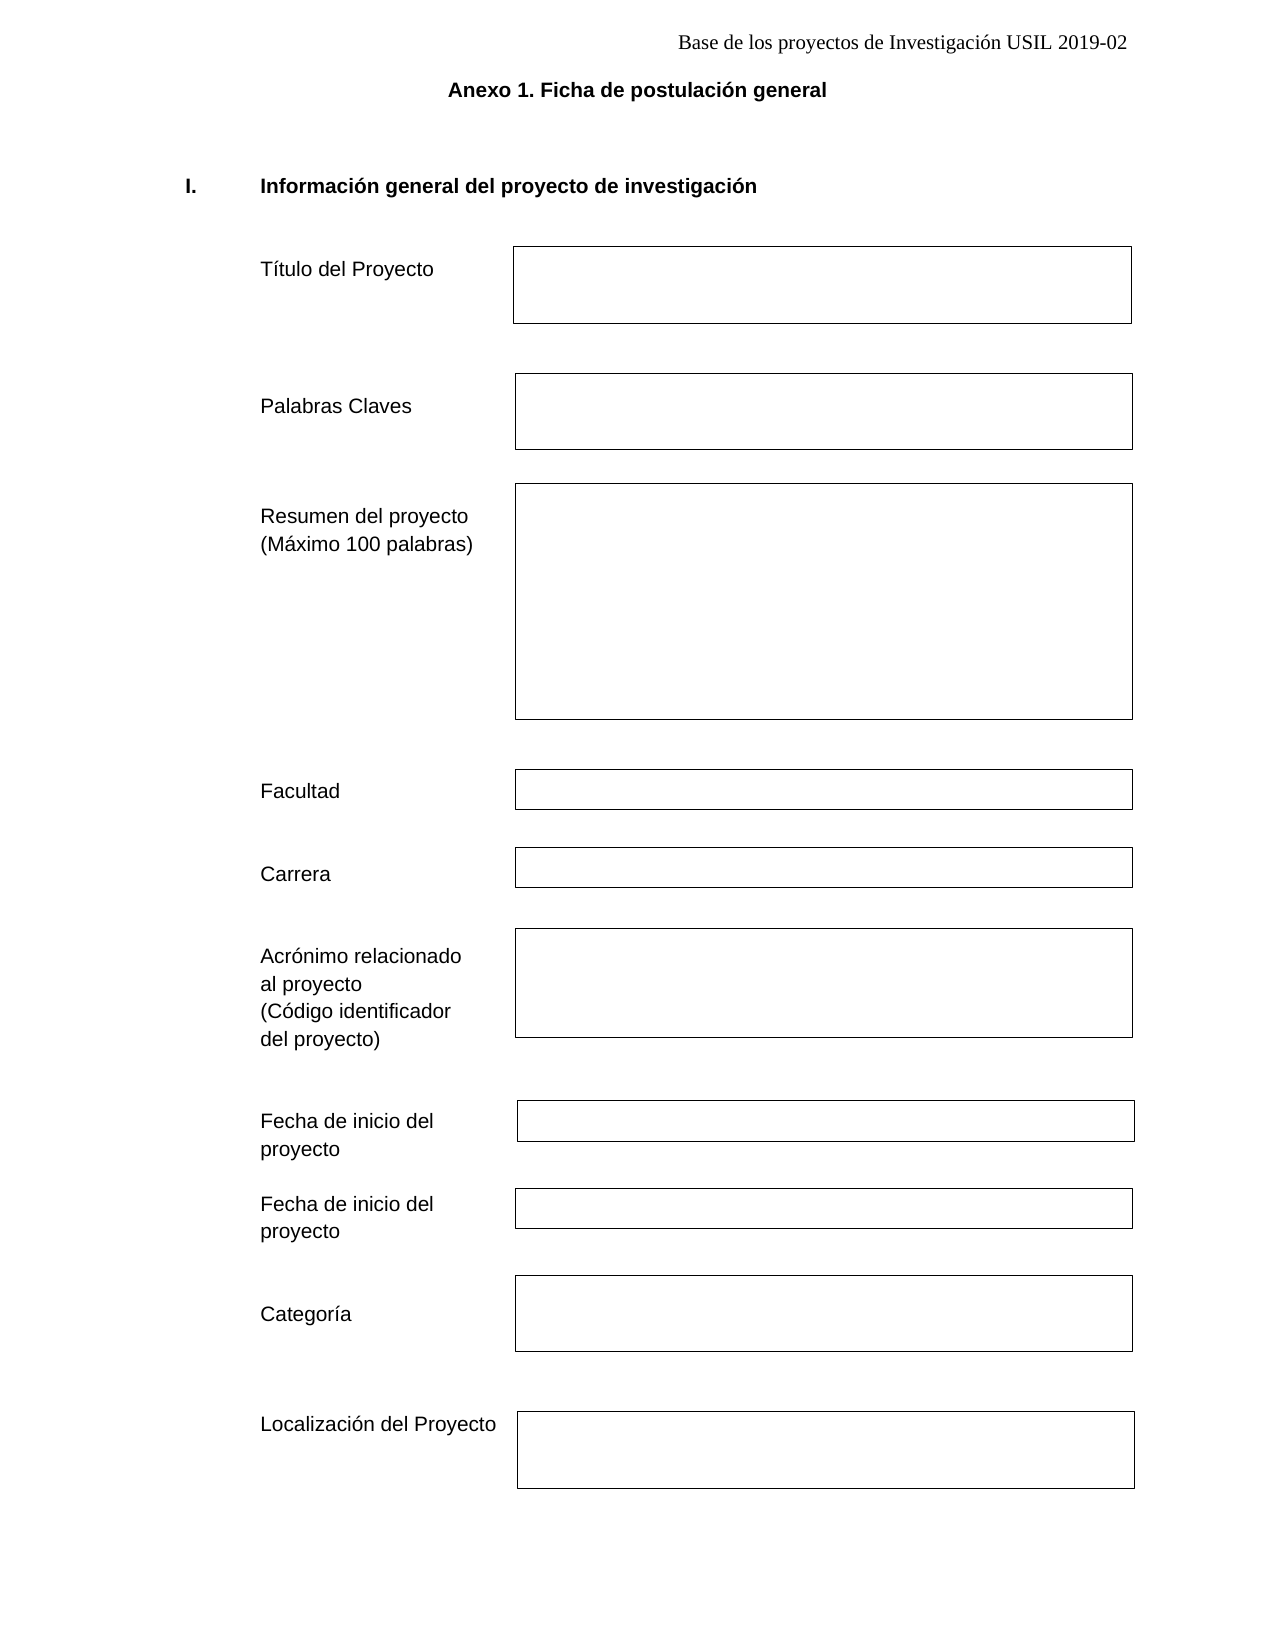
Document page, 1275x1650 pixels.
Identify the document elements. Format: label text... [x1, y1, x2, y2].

list Localización del Proyecto [260, 1412, 517, 1436]
list Fecha de inicio del [260, 1192, 515, 1216]
list al proyecto [260, 972, 515, 996]
list (Código identificador [260, 999, 515, 1023]
list del proyecto) [260, 1027, 1127, 1051]
list Acrónimo relacionado [260, 944, 515, 968]
list Título del Proyecto [260, 257, 513, 281]
list proyecto [260, 1137, 1127, 1161]
list Información general del proyecto de investigación [185, 174, 1127, 198]
list (Máximo 100 palabras) [260, 532, 515, 556]
list Categoría [260, 1302, 515, 1326]
list Carrera [260, 862, 515, 886]
list Fecha de inicio del [260, 1109, 517, 1133]
text Anexo 1. Ficha de postulación general [148, 78, 1127, 102]
list Palabras Claves [260, 394, 515, 418]
list proyecto [260, 1219, 1127, 1243]
list Facultad [260, 779, 515, 803]
list Resumen del proyecto [260, 504, 515, 528]
